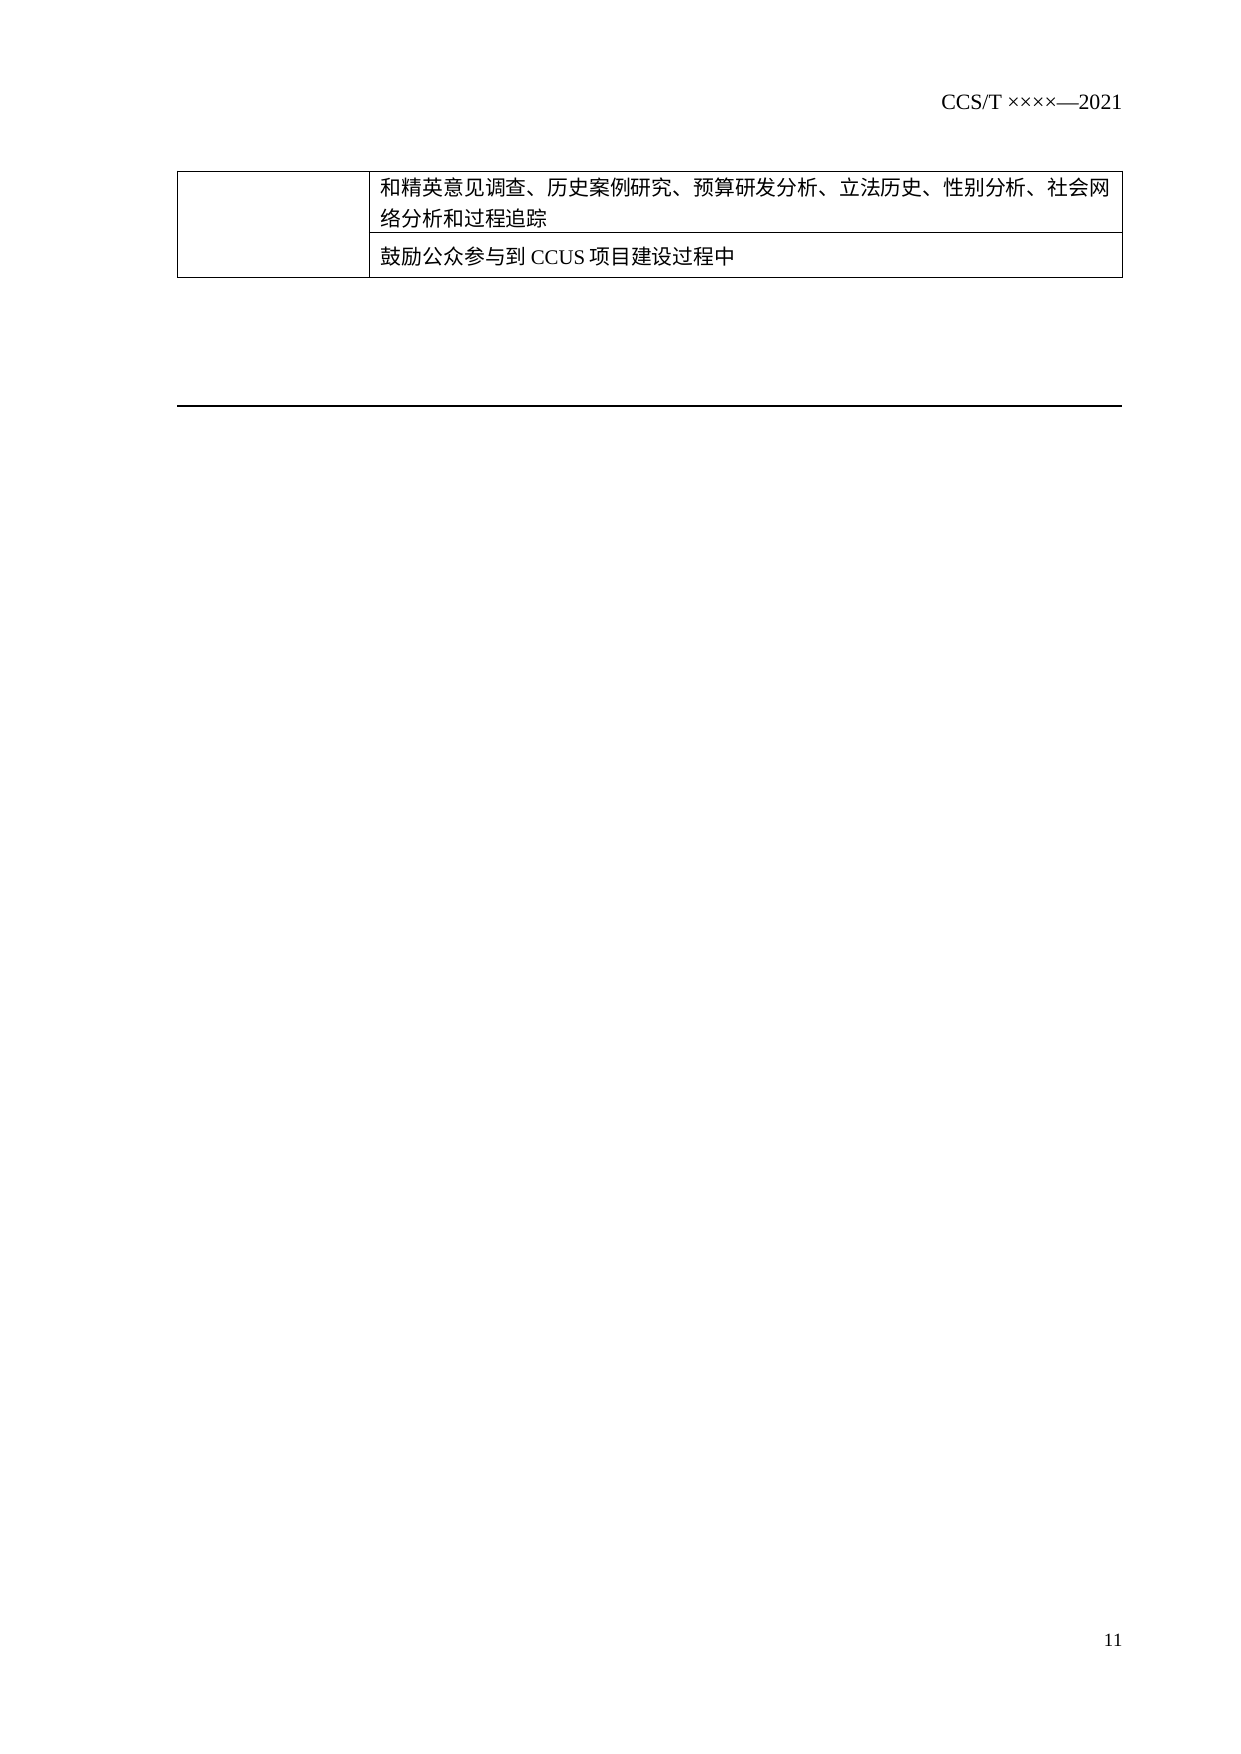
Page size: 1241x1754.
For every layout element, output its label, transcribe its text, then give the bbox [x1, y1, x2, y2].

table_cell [370, 172, 1122, 232]
table_cell 鼓励公众参与到CCUS项目建设过程中 [370, 233, 1122, 277]
